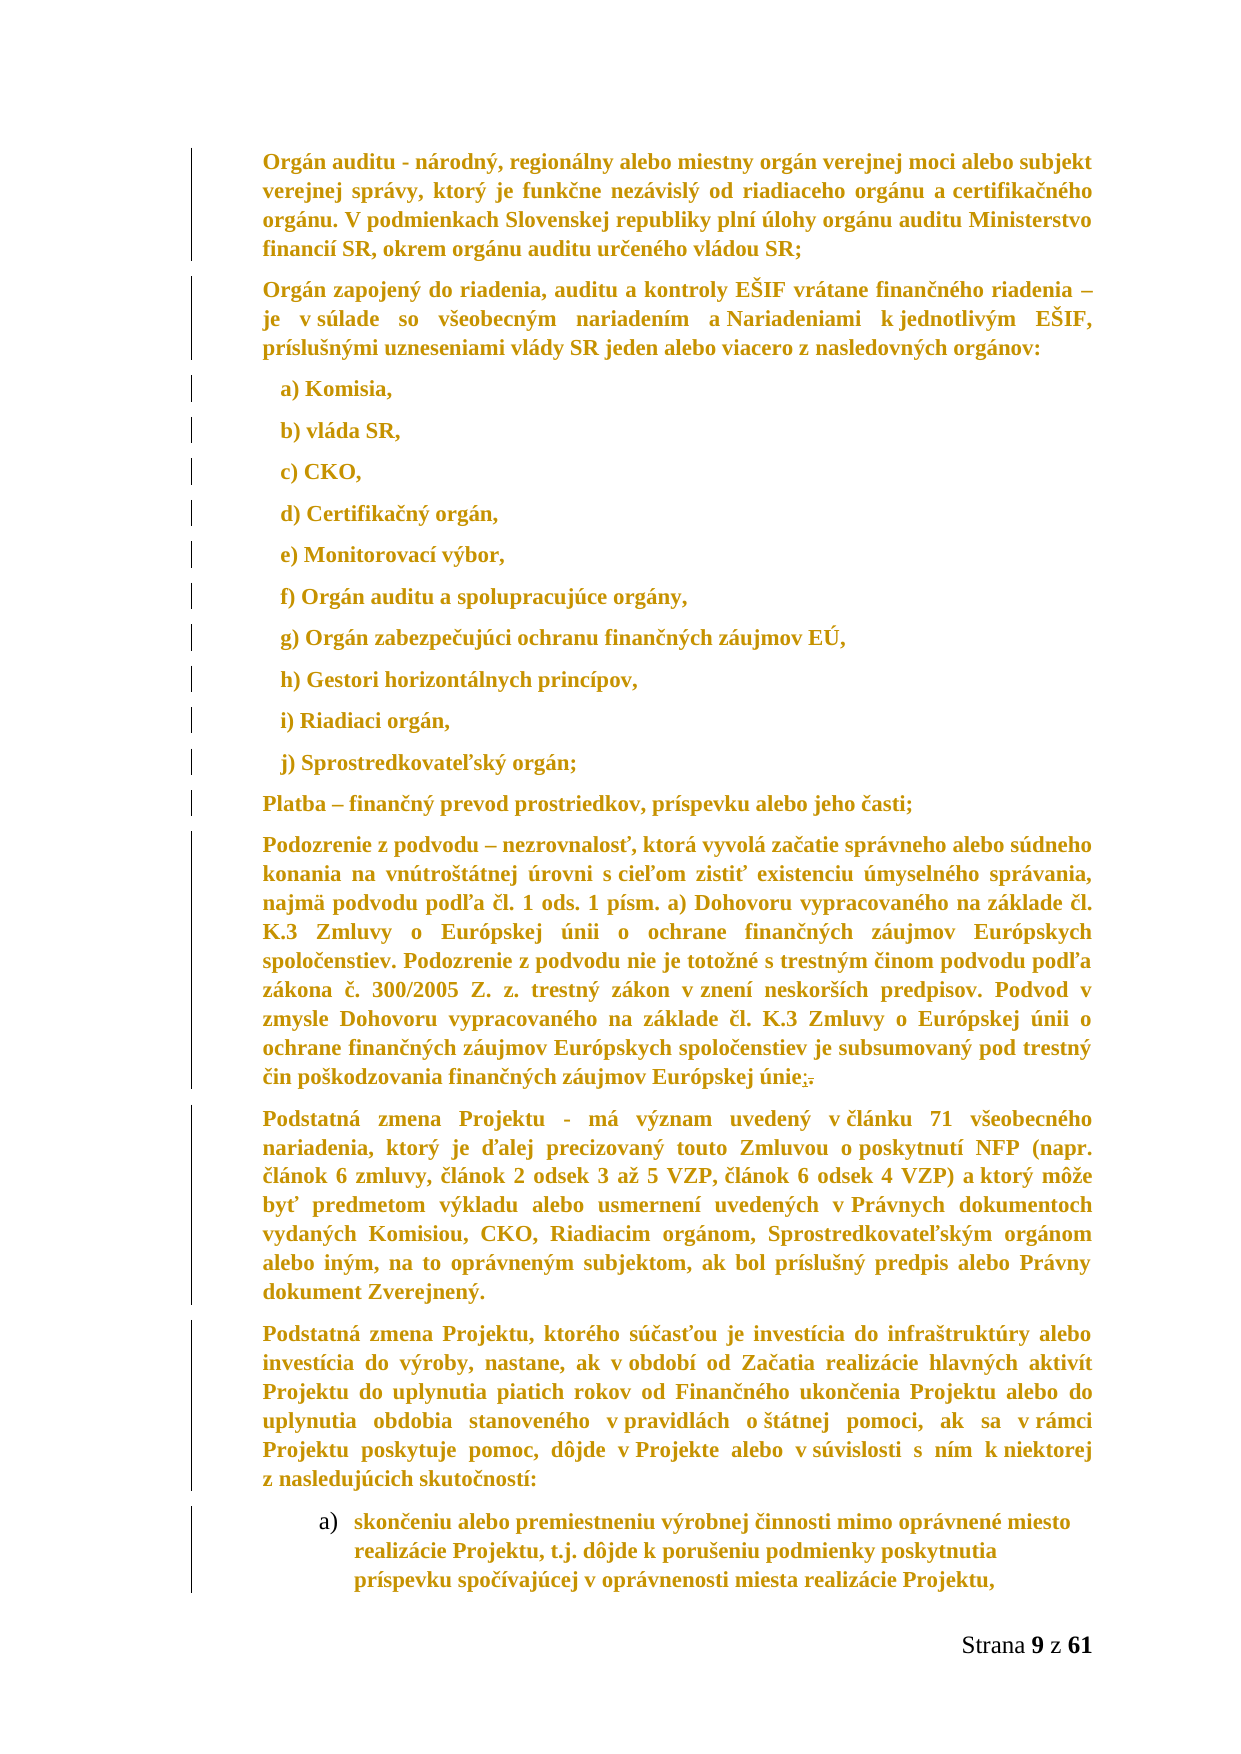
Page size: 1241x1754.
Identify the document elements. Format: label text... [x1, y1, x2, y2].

list Orgán auditu - národný, regionálny alebo miestny orgán verejnej moci alebo subjekt verejnej správy, ktorý je funkčne nezávislý od riadiaceho orgánu a certifikačného orgánu. V podmienkach Slovenskej republiky plní úlohy orgánu auditu Ministerstvo financií SR, okrem orgánu auditu určeného vládou SR; [262, 148, 1092, 261]
list e) Monitorovací výbor, [280, 541, 1092, 568]
list skončeniu alebo premiestneniu výrobnej činnosti mimo oprávnené miesto realizácie Projektu, t.j. dôjde k porušeniu podmienky poskytnutia príspevku spočívajúcej v oprávnenosti miesta realizácie Projektu, [318, 1506, 1092, 1593]
list c) CKO, [280, 458, 1092, 485]
list g) Orgán zabezpečujúci ochranu finančných záujmov EÚ, [280, 624, 1092, 651]
list a) Komisia, [280, 375, 1092, 402]
list j) Sprostredkovateľský orgán; [280, 748, 1092, 775]
list h) Gestori horizontálnych princípov, [280, 666, 1092, 692]
list i) Riadiaci orgán, [280, 707, 1092, 733]
list b) vláda SR, [280, 417, 1092, 443]
list Platba – finančný prevod prostriedkov, príspevku alebo jeho časti; [262, 790, 1092, 816]
list Orgán zapojený do riadenia, auditu a kontroly EŠIF vrátane finančného riadenia – je v súlade so všeobecným nariadením a Nariadeniami k jednotlivým EŠIF, príslušnými uzneseniami vlády SR jeden alebo viacero z nasledovných orgánov: [262, 276, 1092, 360]
list Podstatná zmena Projektu, ktorého súčasťou je investícia do infraštruktúry alebo investícia do výroby, nastane, ak v období od Začatia realizácie hlavných aktivít Projektu do uplynutia piatich rokov od Finančného ukončenia Projektu alebo do uplynutia obdobia stanoveného v pravidlách o štátnej pomoci, ak sa v rámci Projektu poskytuje pomoc, dôjde v Projekte alebo v súvislosti s ním k niektorej z nasledujúcich skutočností: [262, 1320, 1092, 1491]
list d) Certifikačný orgán, [280, 500, 1092, 526]
list Podozrenie z podvodu – nezrovnalosť, ktorá vyvolá začatie správneho alebo súdneho konania na vnútroštátnej úrovni s cieľom zistiť existenciu úmyselného správania, najmä podvodu podľa čl. 1 ods. 1 písm. a) Dohovoru vypracovaného na základe čl. K.3 Zmluvy o Európskej únii o ochrane finančných záujmov Európskych spoločenstiev. Podozrenie z podvodu nie je totožné s trestným činom podvodu podľa zákona č. 300/2005 Z. z. trestný zákon v znení neskorších predpisov. Podvod v zmysle Dohovoru vypracovaného na základe čl. K.3 Zmluvy o Európskej únii o ochrane finančných záujmov Európskych spoločenstiev je subsumovaný pod trestný čin poškodzovania finančných záujmov Európskej únie [262, 831, 1092, 1089]
list Podstatná zmena Projektu - má význam uvedený v článku 71 všeobecného nariadenia, ktorý je ďalej precizovaný touto Zmluvou o poskytnutí NFP (napr. článok 6 zmluvy, článok 2 odsek 3 až 5 VZP, článok 6 odsek 4 VZP) a ktorý môže byť predmetom výkladu alebo usmernení uvedených v Právnych dokumentoch vydaných Komisiou, CKO, Riadiacim orgánom, Sprostredkovateľským orgánom alebo iným, na to oprávneným subjektom, ak bol príslušný predpis alebo Právny dokument Zverejnený. [262, 1104, 1092, 1305]
list f) Orgán auditu a spolupracujúce orgány, [280, 583, 1092, 609]
